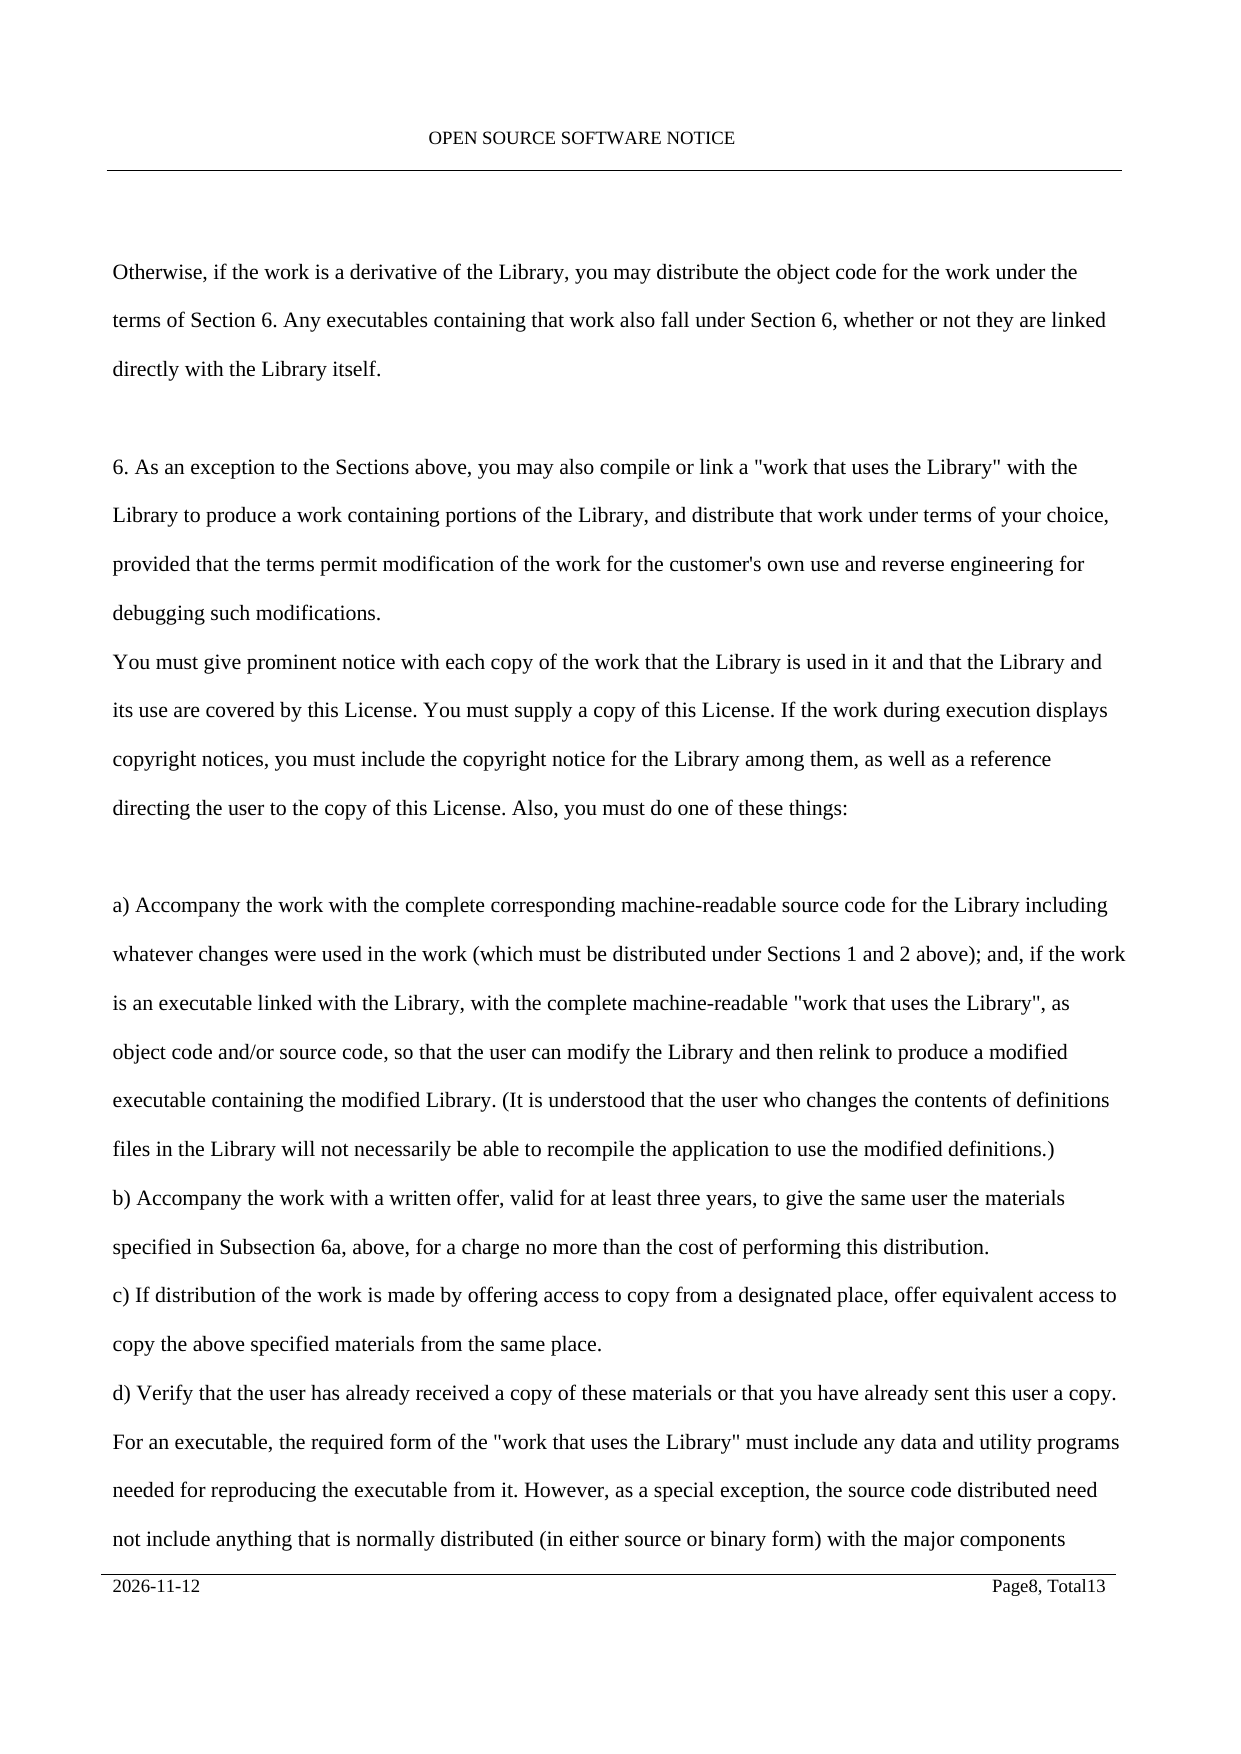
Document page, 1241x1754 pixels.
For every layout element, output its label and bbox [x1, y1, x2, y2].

text [112, 206, 1128, 1555]
